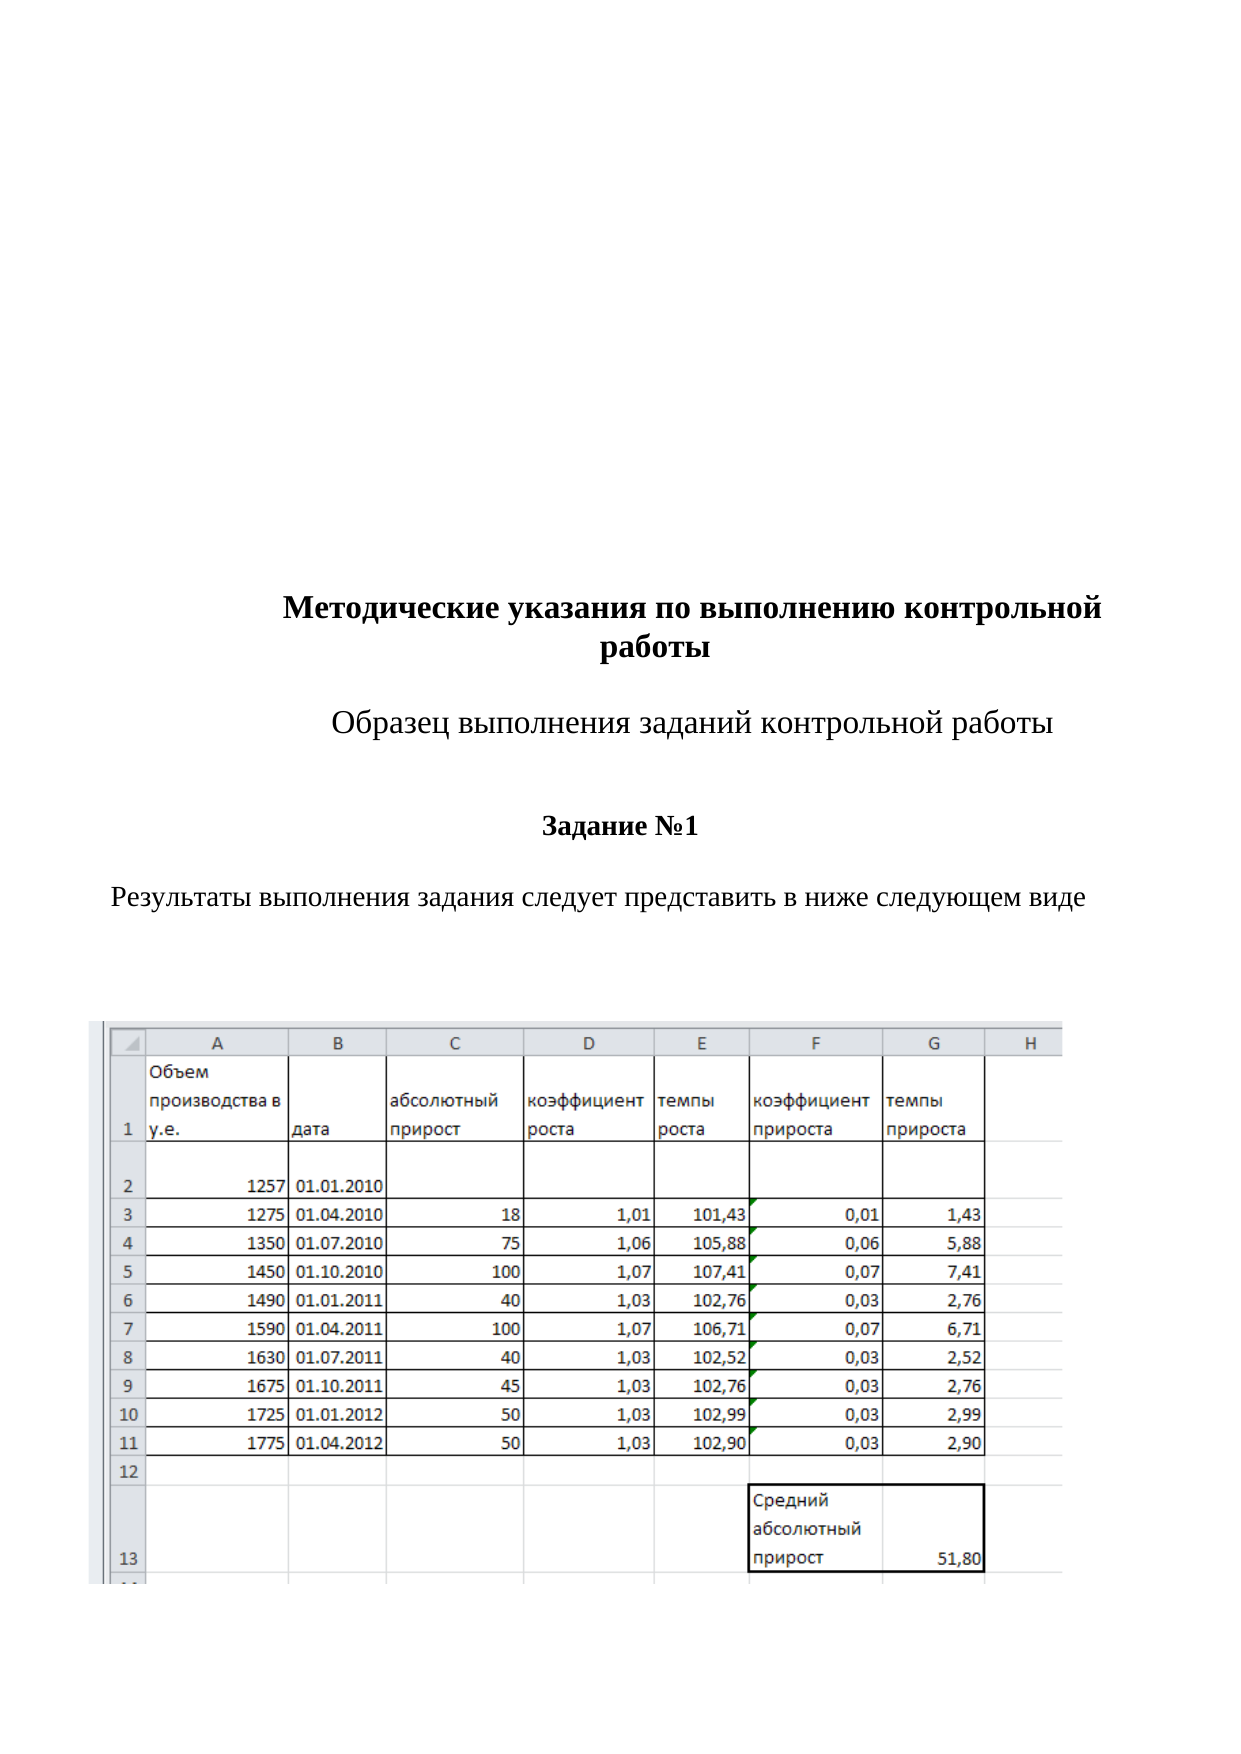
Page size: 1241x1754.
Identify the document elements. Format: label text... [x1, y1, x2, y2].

text Методические указания по выполнению контрольной работы [158, 588, 1152, 664]
text Образец выполнения заданий контрольной работы [158, 703, 1152, 741]
text Задание №1 [88, 808, 1152, 842]
picture [88, 1021, 1063, 1584]
text Результаты выполнения задания следует представить в ниже следующем виде [88, 879, 1152, 913]
